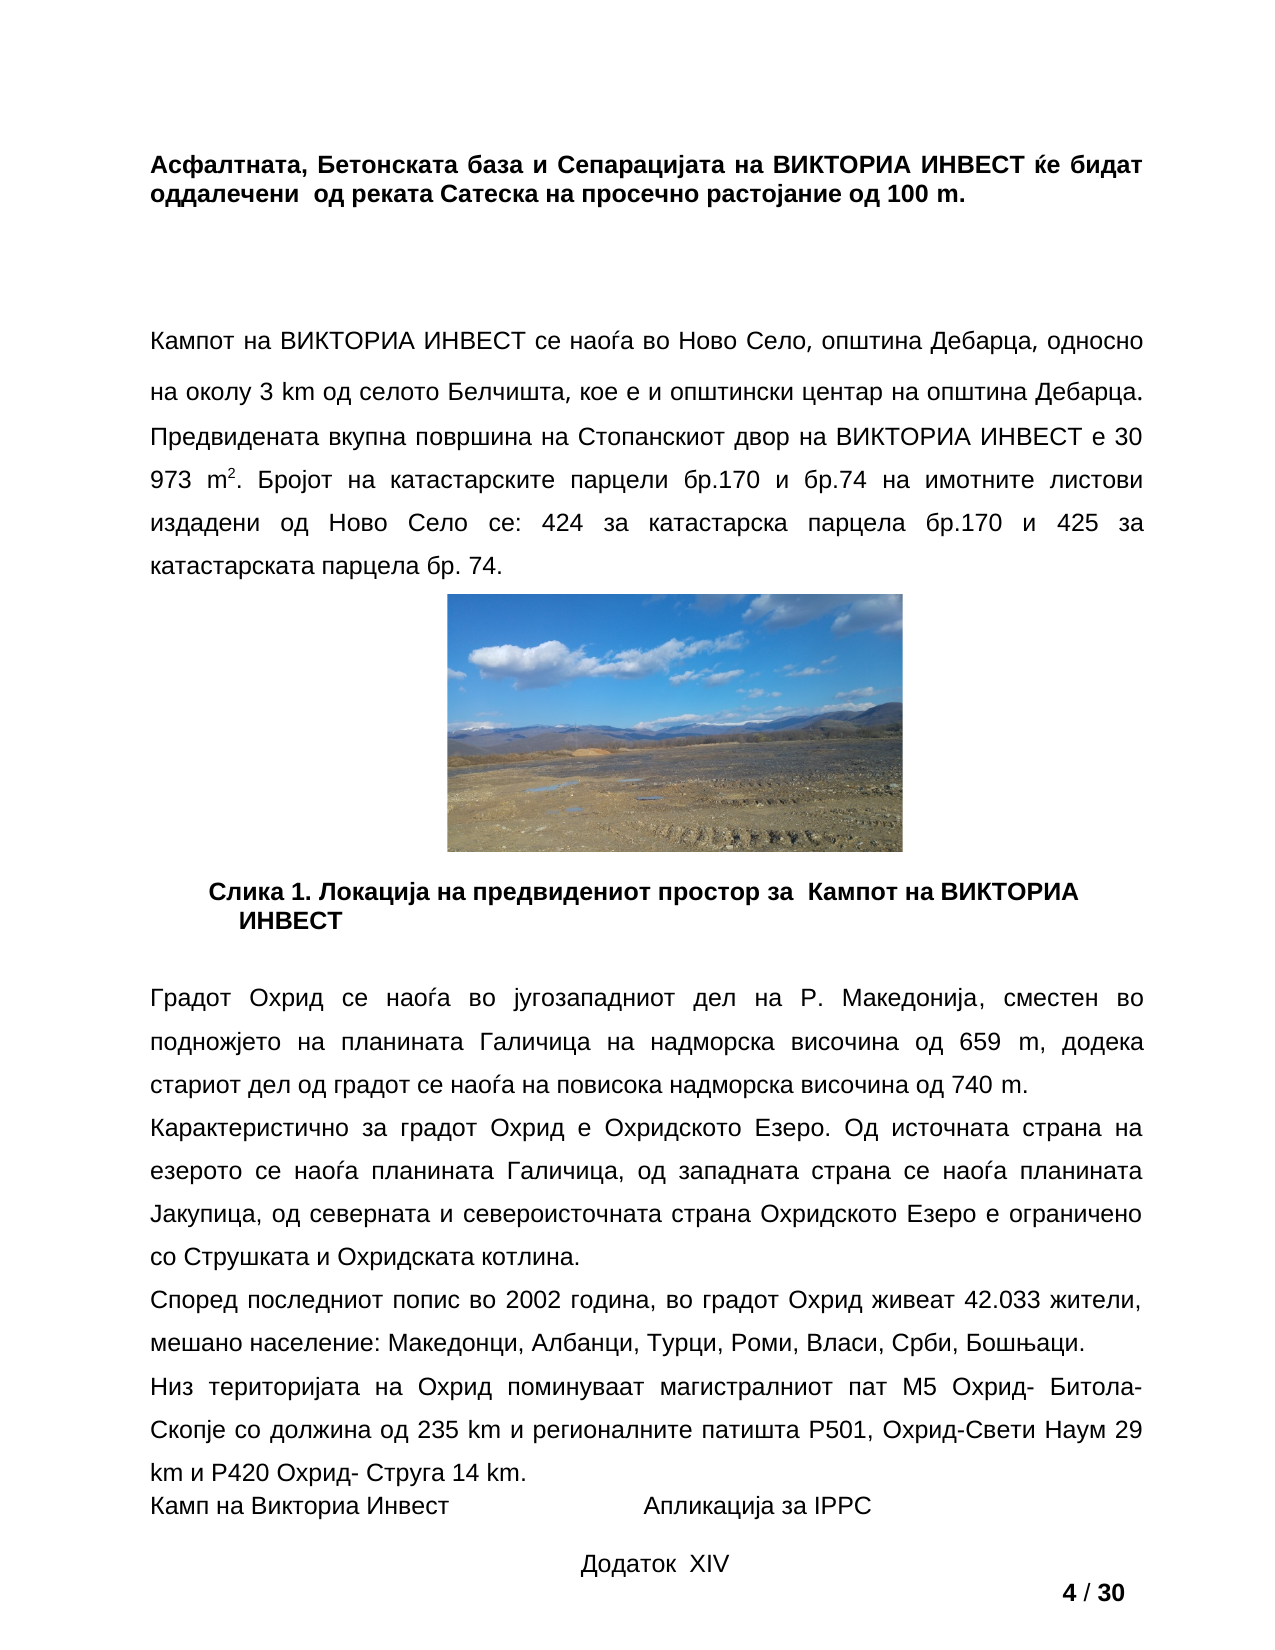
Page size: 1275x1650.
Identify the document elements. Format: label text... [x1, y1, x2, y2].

text Карактеристично за градот Охрид е Охридското Езеро. Од источната страна на езерото се наоѓа планината Галичица, од западната страна се наоѓа планината Јакупица, од северната и североисточната страна Охридското Езеро е ограничено со Струшката и Охридската котлина. [150, 1113, 1144, 1271]
text Низ територијата на Охрид поминуваат магистралниот пат М5 Охрид- Битола- Скопје со должина од 235 km и регионалните патишта P501, Охрид-Свети Наум 29 km и P420 Охрид- Струга 14 km. [150, 1372, 1144, 1487]
text Според последниот попис во 2002 година, во градот Охрид живеат 42.033 жители, мешано население: Македонци, Албанци, Турци, Роми, Власи, Срби, Бошњаци. [150, 1285, 1144, 1357]
text Слика 1. Локација на предвидениот простор за Кампот на ВИКТОРИА ИНВЕСТ [201, 877, 1144, 934]
text Градот Охрид се наоѓа во југозападниот дел на Р. Македонија, сместен во подножјето на планината Галичица на надморска височина од 659 m, додека стариот дел од градот се наоѓа на повисока надморска височина од 740 m. [150, 983, 1144, 1098]
picture [447, 594, 903, 852]
text Асфалтната, Бетонската база и Сепарацијата на ВИКТОРИА ИНВЕСТ ќе бидат оддалечени од реката Сатеска на просечно растојание од 100 m. [150, 150, 1144, 207]
text Кампот на ВИКТОРИА ИНВЕСТ се наоѓа во Ново Село, општина Дебарца, односно на околу 3 km од селото Белчишта, кое е и општински центар на општина Дебарца. Предвидената вкупна површина на Стопанскиот двор на ВИКТОРИА ИНВЕСТ е 30 973 m2. Бројот на катастарските парцели бр.170 и бр.74 на имотните листови издадени од Ново Село се: 424 за катастарска парцела бр.170 и 425 за катастарската парцела бр. 74. [150, 322, 1144, 580]
